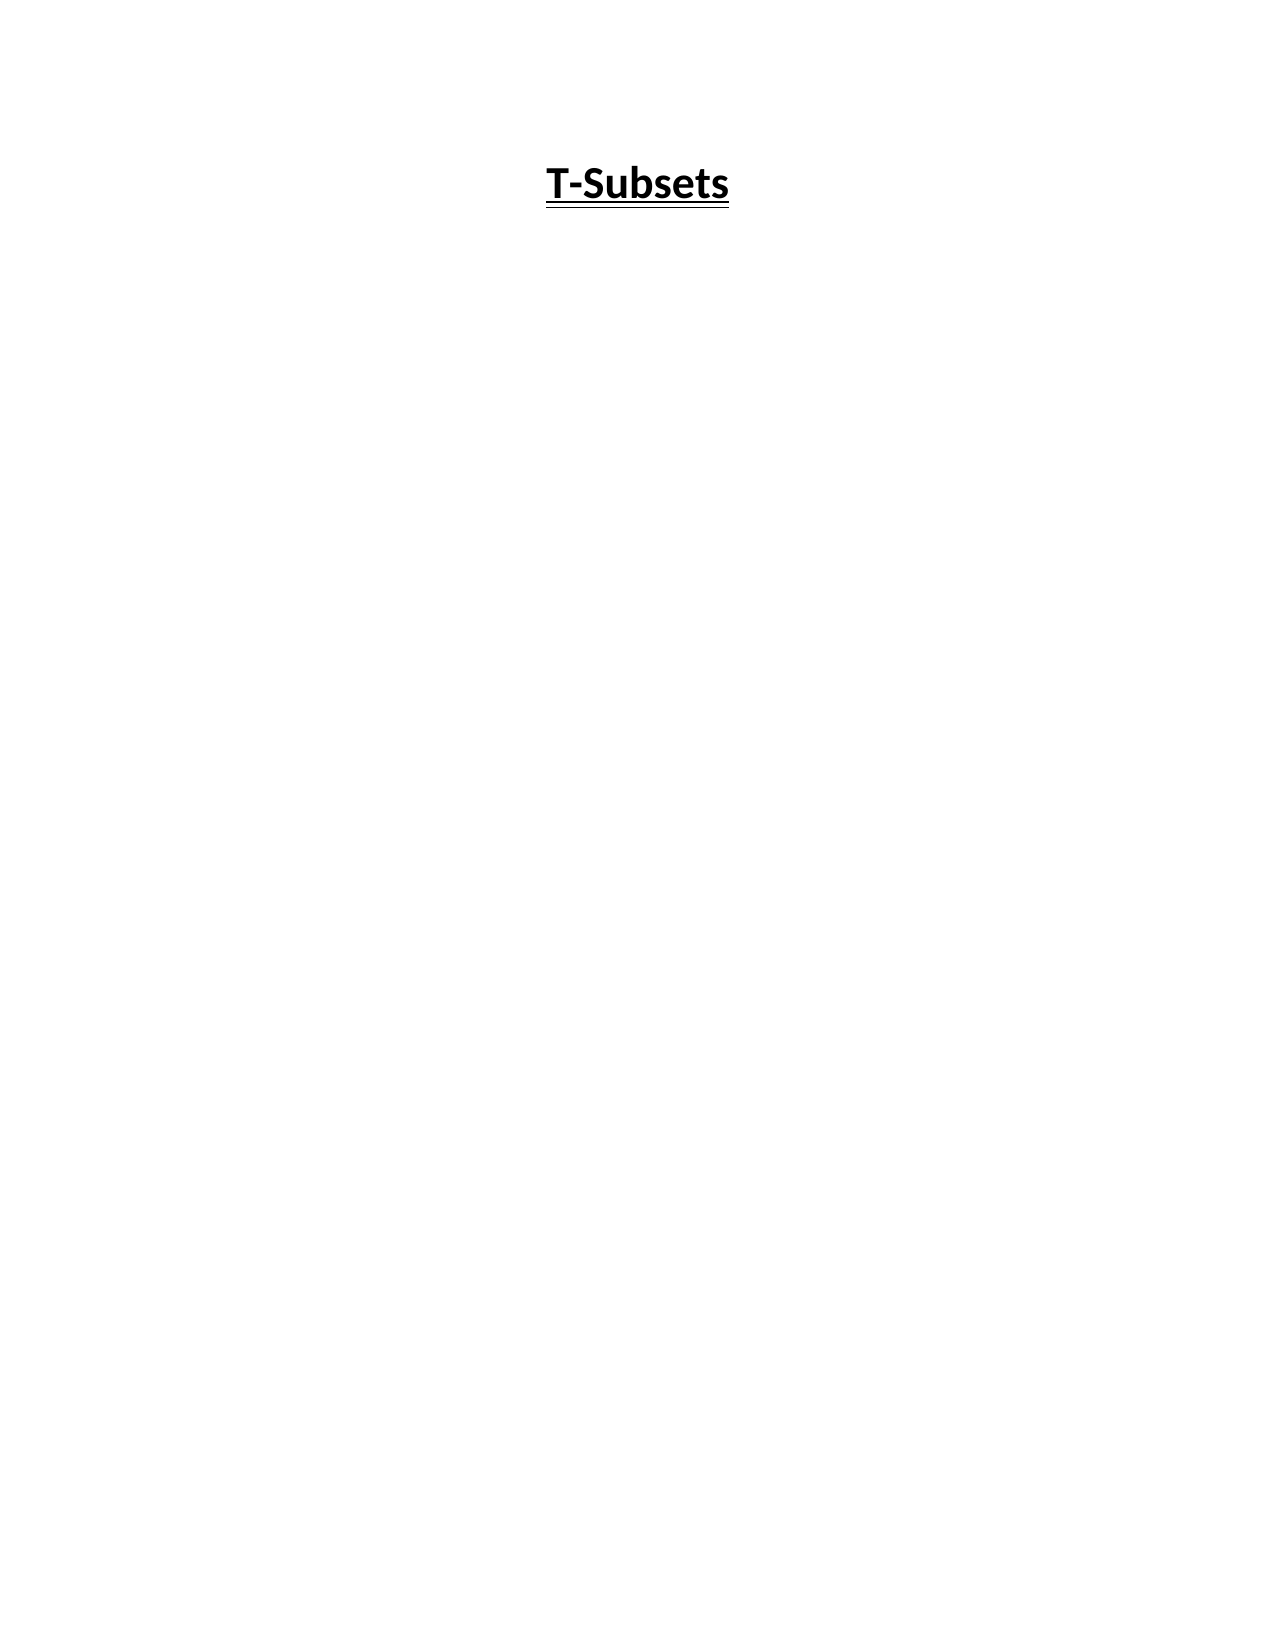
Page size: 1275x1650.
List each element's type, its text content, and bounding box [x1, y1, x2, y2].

subtitle T-Subsets [150, 154, 1125, 210]
